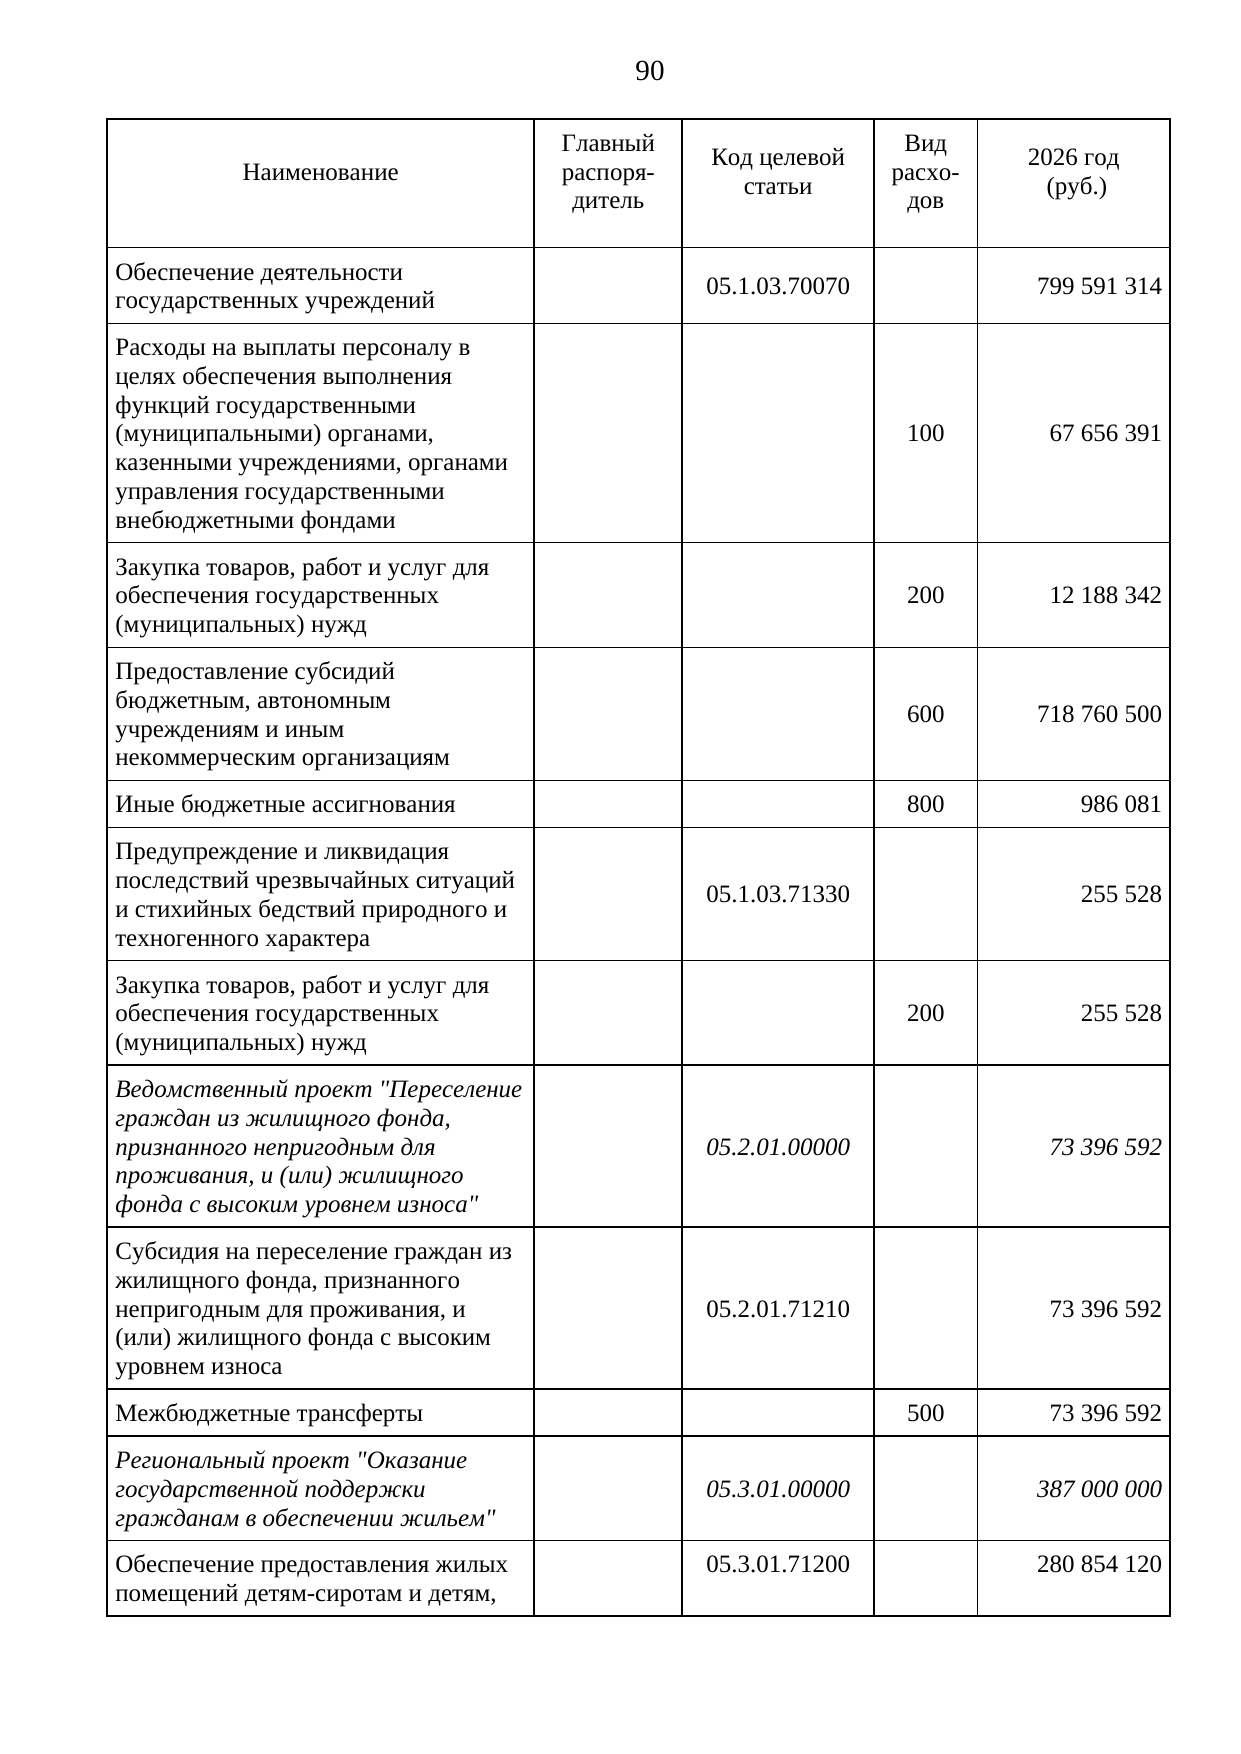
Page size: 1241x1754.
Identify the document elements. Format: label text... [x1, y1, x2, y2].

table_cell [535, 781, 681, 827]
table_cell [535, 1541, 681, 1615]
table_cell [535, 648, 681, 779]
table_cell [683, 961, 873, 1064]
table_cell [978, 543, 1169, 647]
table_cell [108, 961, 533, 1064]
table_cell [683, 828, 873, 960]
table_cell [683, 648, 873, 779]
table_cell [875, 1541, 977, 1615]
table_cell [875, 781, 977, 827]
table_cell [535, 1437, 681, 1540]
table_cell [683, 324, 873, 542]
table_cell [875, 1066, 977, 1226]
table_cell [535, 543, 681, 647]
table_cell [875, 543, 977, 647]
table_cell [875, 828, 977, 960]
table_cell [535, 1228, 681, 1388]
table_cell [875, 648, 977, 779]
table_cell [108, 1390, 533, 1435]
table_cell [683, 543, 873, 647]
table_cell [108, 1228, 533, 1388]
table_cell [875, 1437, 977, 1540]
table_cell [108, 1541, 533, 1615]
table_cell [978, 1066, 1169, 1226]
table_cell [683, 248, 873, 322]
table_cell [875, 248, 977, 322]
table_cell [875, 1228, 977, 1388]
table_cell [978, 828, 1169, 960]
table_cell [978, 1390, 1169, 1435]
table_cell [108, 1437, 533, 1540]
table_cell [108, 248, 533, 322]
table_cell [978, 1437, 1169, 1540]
table_header Код целевой статьи [683, 120, 873, 247]
table_header Вид расхо- дов [875, 120, 977, 247]
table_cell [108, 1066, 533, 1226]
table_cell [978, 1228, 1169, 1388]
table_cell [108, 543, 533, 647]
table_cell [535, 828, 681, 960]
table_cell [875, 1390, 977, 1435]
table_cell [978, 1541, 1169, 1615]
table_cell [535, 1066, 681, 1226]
table_header 2026 год (руб.) [978, 120, 1169, 247]
table_header Наименование [108, 120, 533, 247]
table_header Главный распоря-дитель [535, 120, 681, 247]
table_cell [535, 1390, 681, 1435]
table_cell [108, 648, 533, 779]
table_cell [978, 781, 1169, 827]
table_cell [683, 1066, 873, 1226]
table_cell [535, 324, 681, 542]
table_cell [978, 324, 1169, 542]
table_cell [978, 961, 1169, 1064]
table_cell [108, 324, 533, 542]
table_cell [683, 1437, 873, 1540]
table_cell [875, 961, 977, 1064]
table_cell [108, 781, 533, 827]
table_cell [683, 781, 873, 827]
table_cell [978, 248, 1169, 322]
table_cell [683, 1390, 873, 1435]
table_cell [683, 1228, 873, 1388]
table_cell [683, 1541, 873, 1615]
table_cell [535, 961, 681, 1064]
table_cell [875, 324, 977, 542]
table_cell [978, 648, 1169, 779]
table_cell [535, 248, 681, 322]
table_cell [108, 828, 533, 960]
